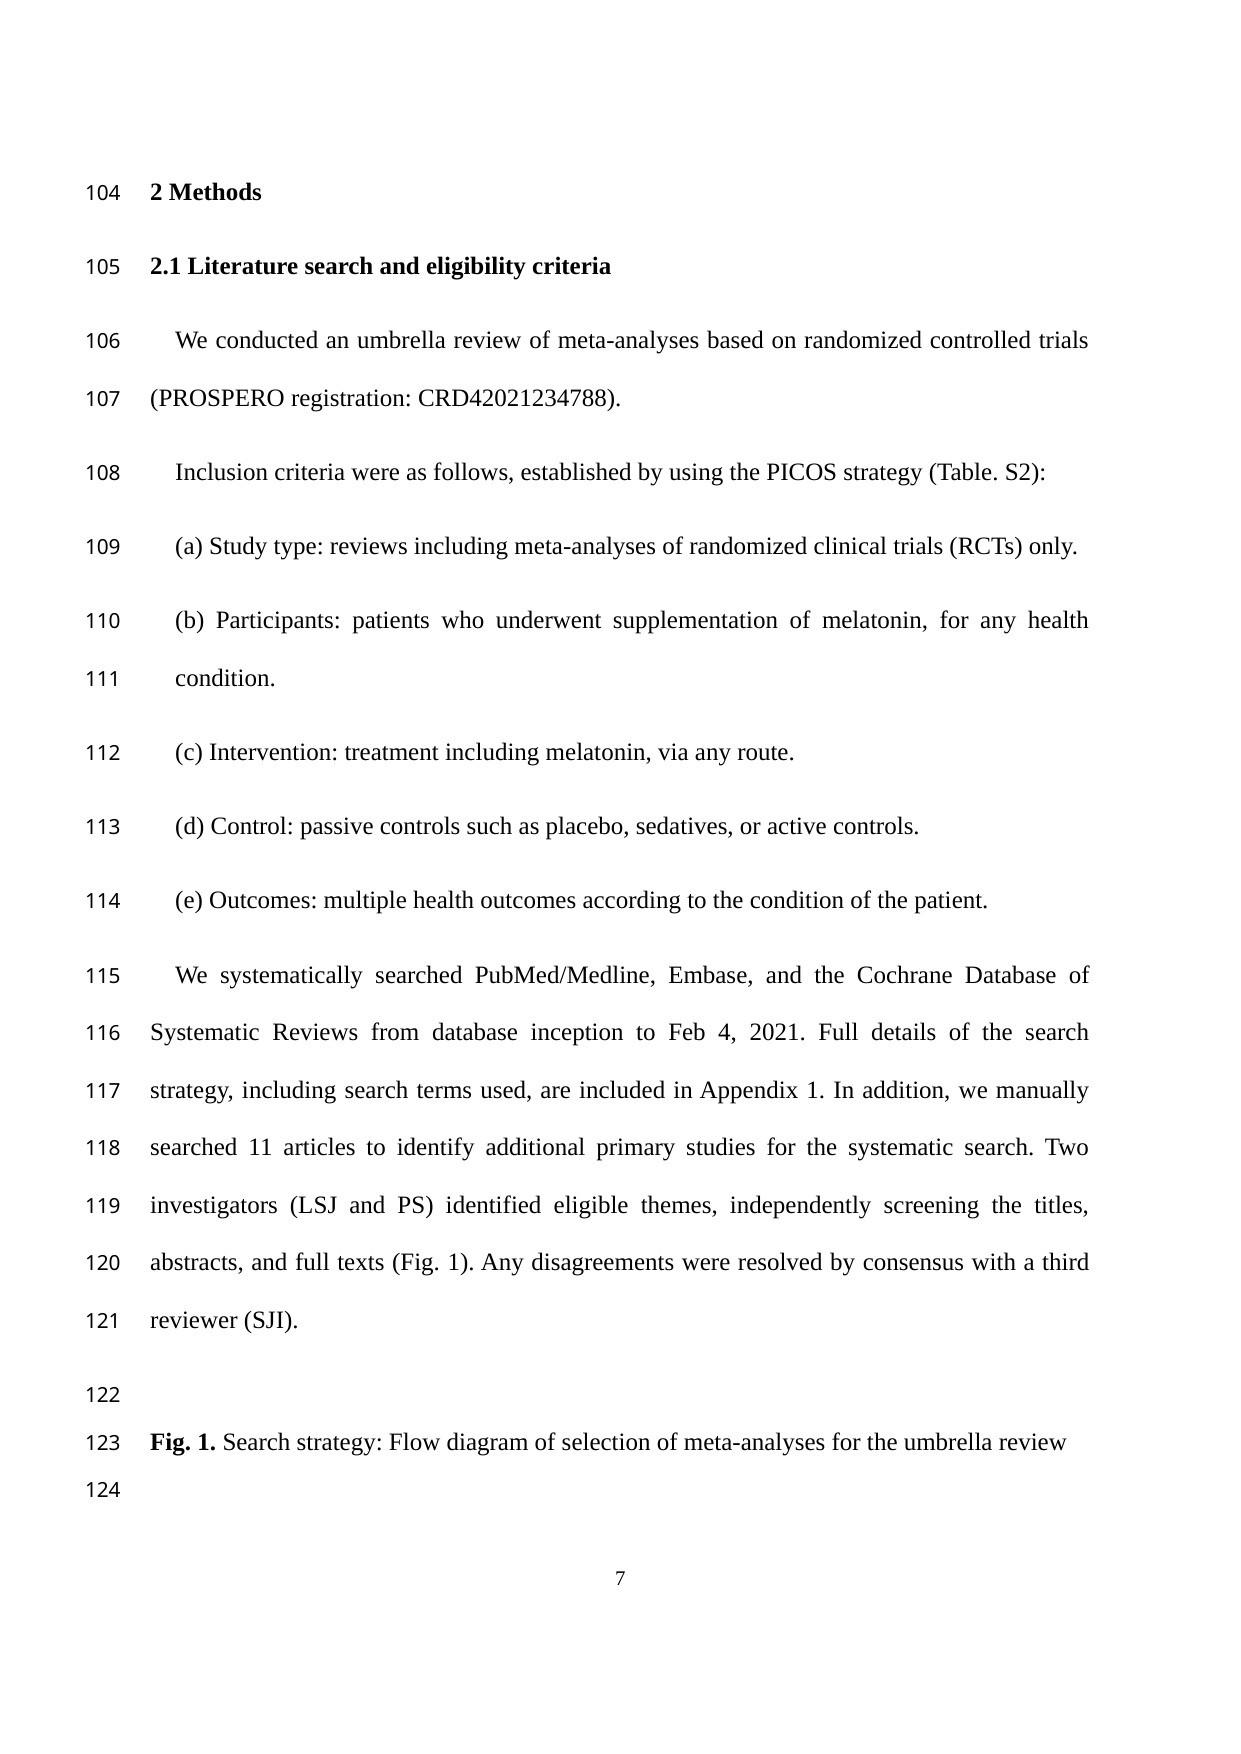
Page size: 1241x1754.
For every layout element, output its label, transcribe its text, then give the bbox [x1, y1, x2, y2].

text (a) Study type: reviews including meta-analyses of randomized clinical trials (RCTs) only. [175, 531, 1090, 560]
text We conducted an umbrella review of meta-analyses based on randomized controlled trials (PROSPERO registration: CRD42021234788). [150, 326, 1090, 412]
text (c) Intervention: treatment including melatonin, via any route. [150, 737, 1090, 766]
subtitle 2.1 Literature search and eligibility criteria [150, 251, 1090, 280]
text Inclusion criteria were as follows, established by using the PICOS strategy (Table. S2): [150, 457, 1090, 486]
text (b) Participants: patients who underwent supplementation of melatonin, for any health condition. [175, 606, 1090, 692]
text (e) Outcomes: multiple health outcomes according to the condition of the patient. [150, 886, 1090, 914]
text We systematically searched PubMed/Medline, Embase, and the Cochrane Database of Systematic Reviews from database inception to Feb 4, 2021. Full details of the search strategy, including search terms used, are included in Appendix 1. In addition, we manually searched 11 articles to identify additional primary studies for the systematic search. Two investigators (LSJ and PS) identified eligible themes, independently screening the titles, abstracts, and full texts (Fig. 1). Any disagreements were resolved by consensus with a third reviewer (SJI). [150, 960, 1090, 1333]
subtitle 2 Methods [150, 177, 1090, 206]
text Fig. 1. Search strategy: Flow diagram of selection of meta-analyses for the umbrella review [150, 1427, 1090, 1455]
text (d) Control: passive controls such as placebo, sedatives, or active controls. [150, 811, 1090, 840]
